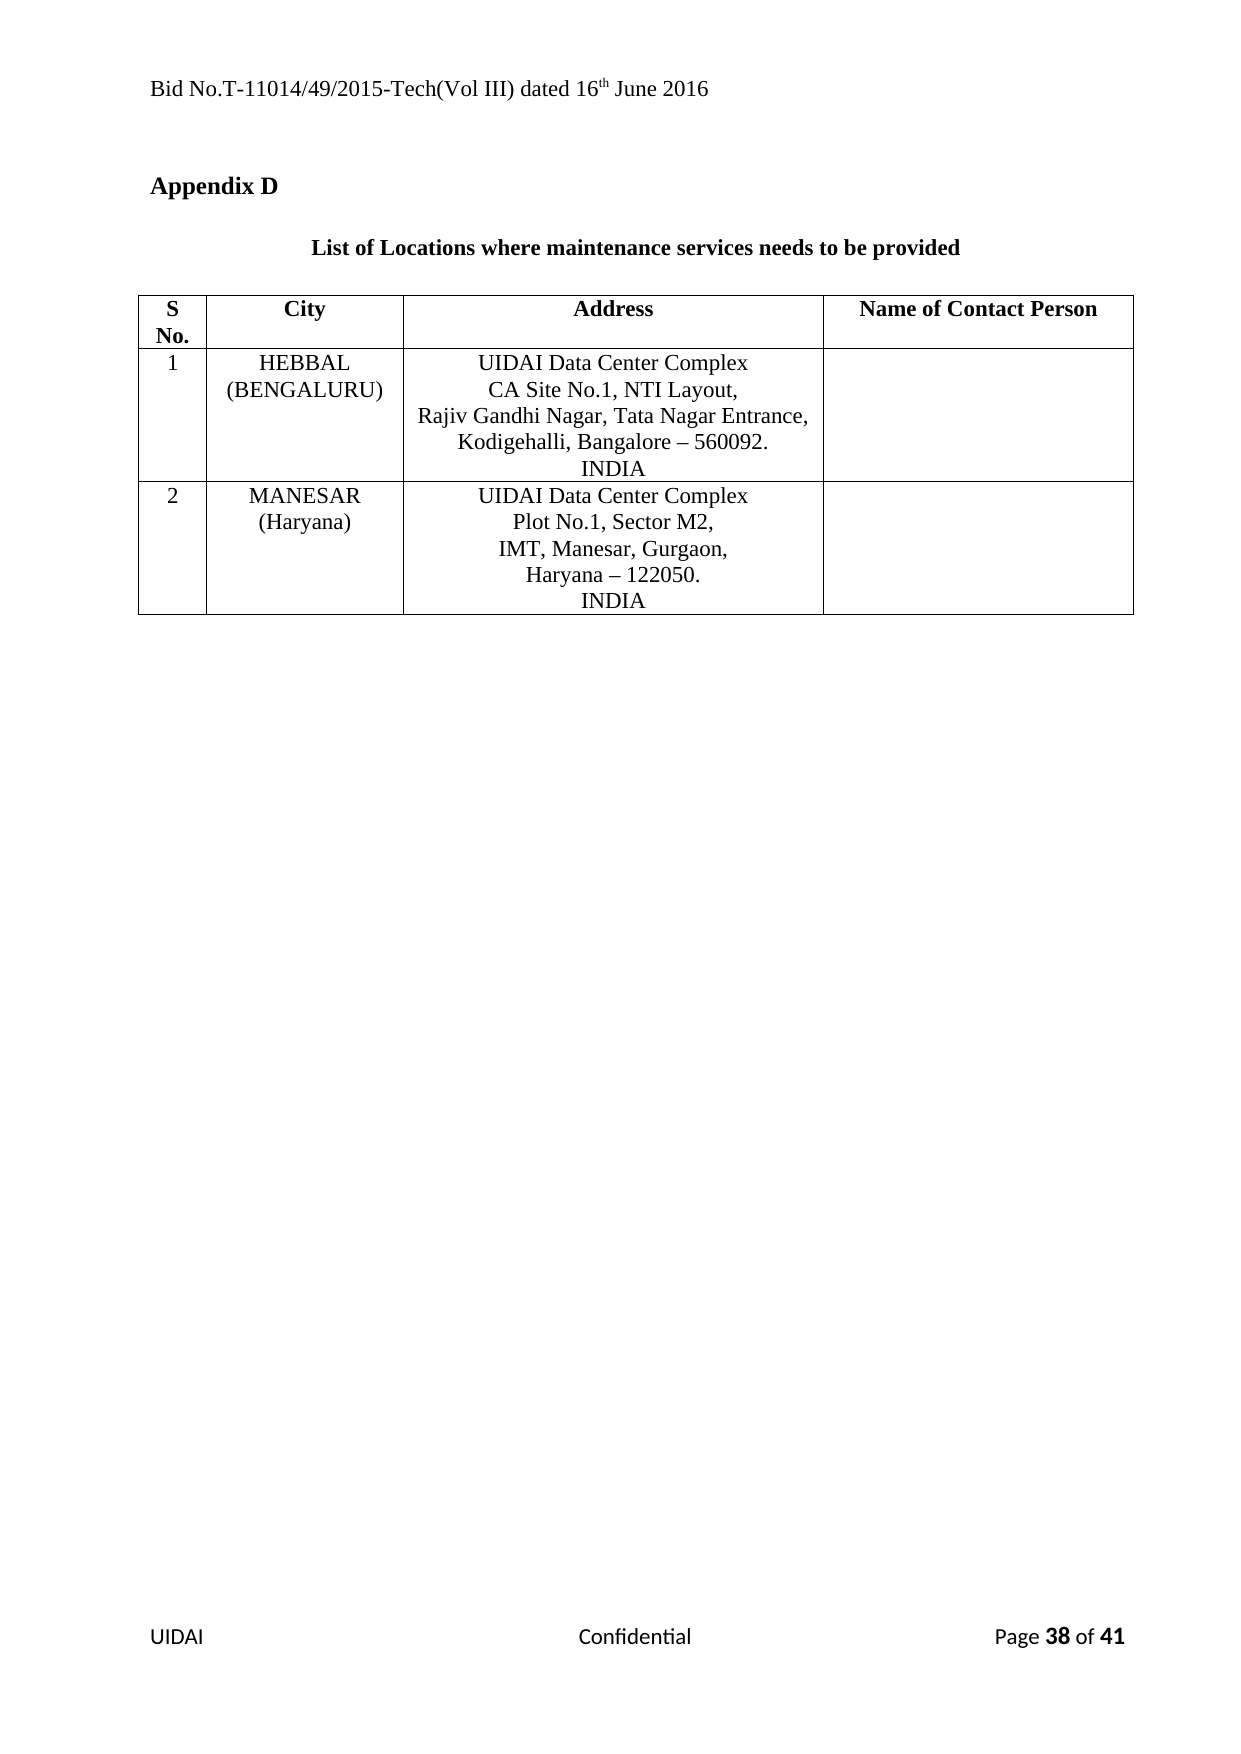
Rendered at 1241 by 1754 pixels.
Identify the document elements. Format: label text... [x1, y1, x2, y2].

table_cell 1 [139, 349, 206, 481]
table_cell MANESAR (Haryana) [207, 482, 403, 614]
table_header Name of Contact Person [824, 296, 1133, 348]
table_cell [824, 349, 1133, 481]
table_header Address [404, 296, 823, 348]
table_cell HEBBAL (BENGALURU) [207, 349, 403, 481]
text List of Locations where maintenance services needs to be provided [150, 234, 1122, 260]
table_cell [824, 482, 1133, 614]
table_header S No. [139, 296, 206, 348]
table_header City [207, 296, 403, 348]
subtitle Appendix D [150, 171, 1122, 199]
table_cell 2 [139, 482, 206, 614]
table_cell UIDAI Data Center Complex Plot No.1, Sector M2, IMT, Manesar, Gurgaon, Haryana – 122050. INDIA [404, 482, 823, 614]
table_cell UIDAI Data Center Complex CA Site No.1, NTI Layout, Rajiv Gandhi Nagar, Tata Nagar Entrance, Kodigehalli, Bangalore – 560092. INDIA [404, 349, 823, 481]
